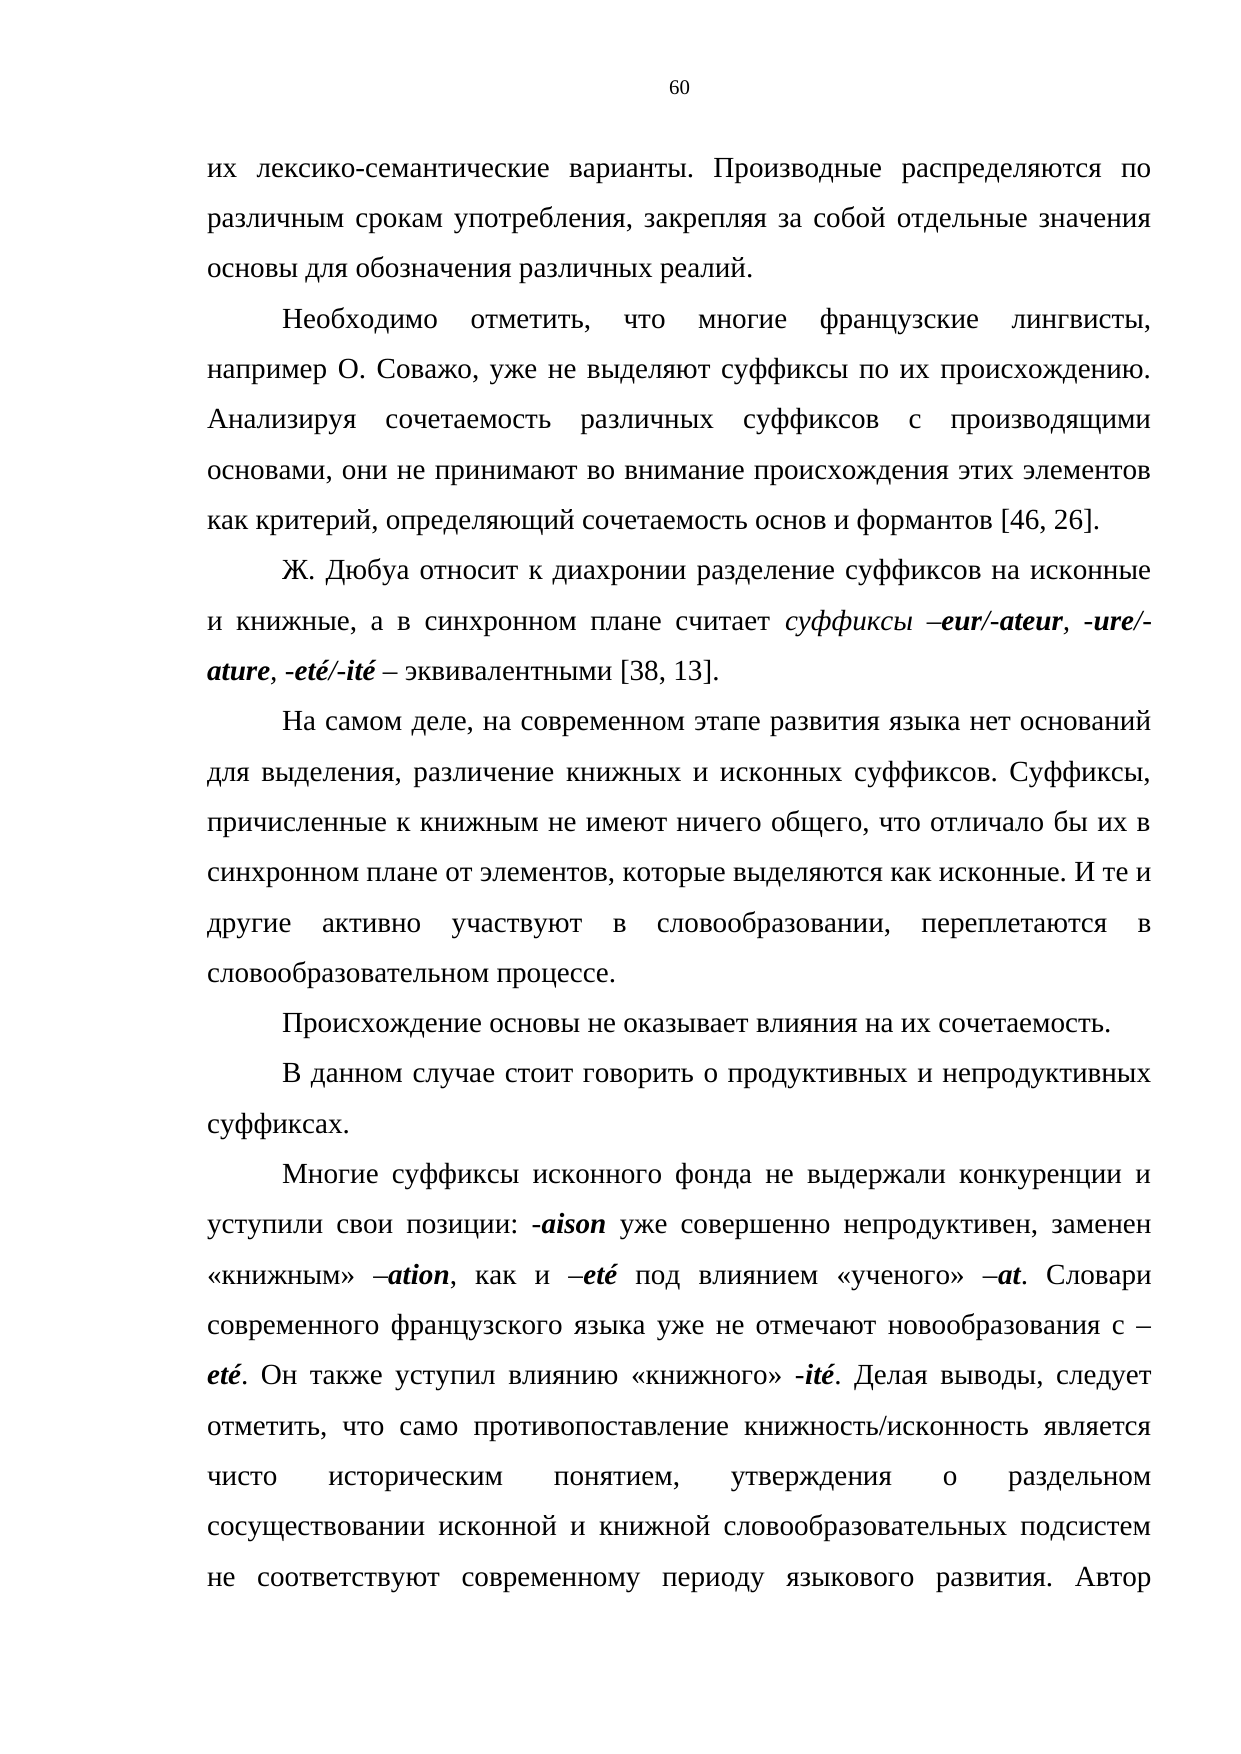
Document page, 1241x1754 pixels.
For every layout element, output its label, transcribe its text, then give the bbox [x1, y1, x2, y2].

text Ж. Дюбуа относит к диахронии разделение суффиксов на исконные и книжные, а в синхронном плане считает суффиксы –eur/-ateur, -ure/-ature, -eté/-ité – эквивалентными [38, 13]. [207, 552, 1152, 687]
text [207, 1156, 1152, 1592]
text Происхождение основы не оказывает влияния на их сочетаемость. [207, 1005, 1152, 1039]
text В данном случае стоит говорить о продуктивных и непродуктивных суффиксах. [207, 1056, 1152, 1139]
text На самом деле, на современном этапе развития языка нет оснований для выделения, различение книжных и исконных суффиксов. Суффиксы, причисленные к книжным не имеют ничего общего, что отличало бы их в синхронном плане от элементов, которые выделяются как исконные. И те и другие активно участвуют в словообразовании, переплетаются в словообразовательном процессе. [207, 703, 1152, 988]
text Необходимо отметить, что многие французские лингвисты, например О. Соважо, уже не выделяют суффиксы по их происхождению. Анализируя сочетаемость различных суффиксов с производящими основами, они не принимают во внимание происхождения этих элементов как критерий, определяющий сочетаемость основ и формантов [46, 26]. [207, 301, 1152, 536]
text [207, 150, 1152, 284]
